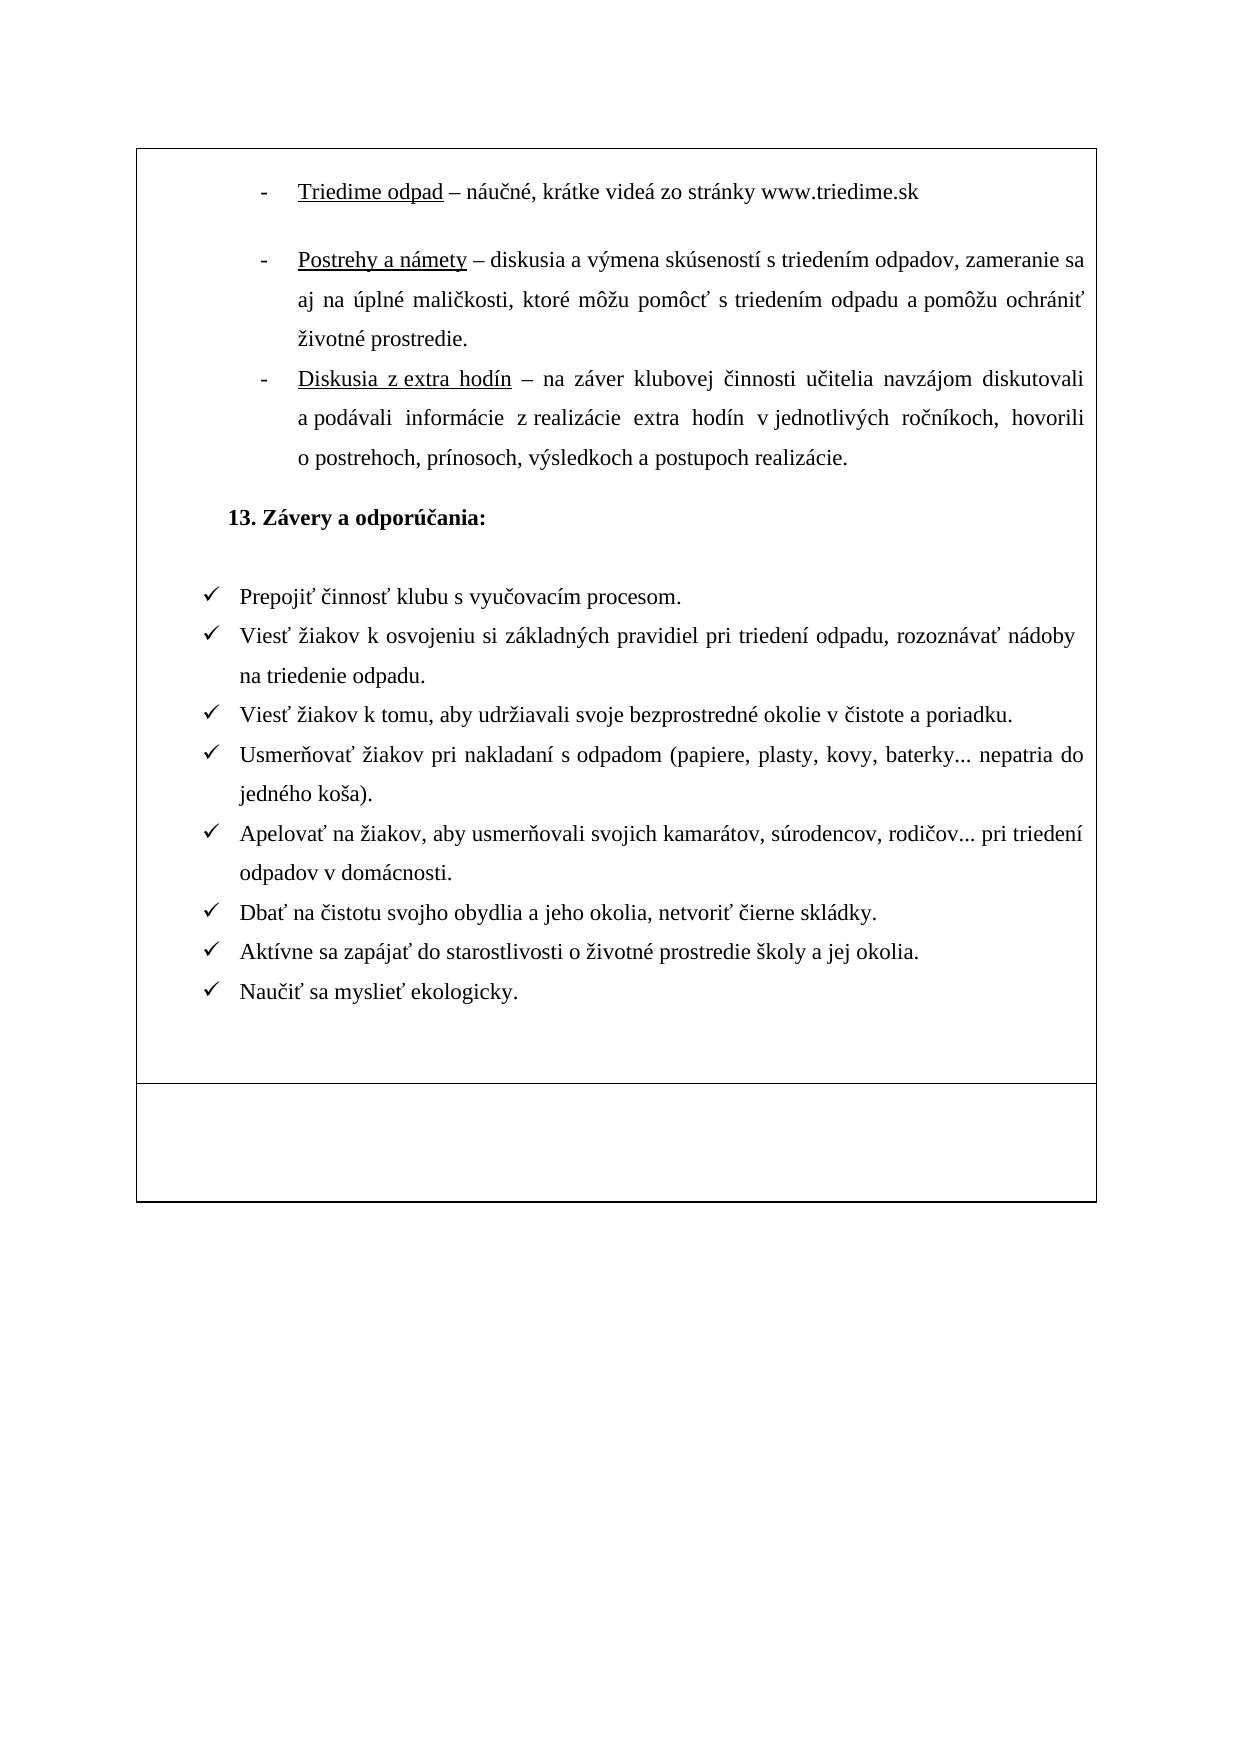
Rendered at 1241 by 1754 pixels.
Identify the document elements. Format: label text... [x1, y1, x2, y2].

table_cell [137, 1084, 1096, 1201]
table_cell Hlavné body, témy stretnutia, zhrnutie priebehu stretnutia: Zahájenie klubu učiteľov – stretnutie učiteľov otvorila vedúca klubu p. uč. Sadloňová, ktorá privítala ostatných členov a oboznámila s ich s témou stretnutia. Dnešné stretnutie sa nieslo v zmysle ochrany životného prostredia, konkrétne tvorba a triedenie odpadov, kontajnery na triedenie odpadov, nelegálne skládky a ich dopad na životné prostredie. Informácie sme čerpali zo stránky www.triedenieodpadu.sk Odpad - je akákoľvek vec, ktorú už nevyužívame a nemá pre nás význam, takže sa jej chceme zbaviť. Z legislatívneho hľadiska je odpadom hnuteľná vec, ktorej sa jej držiteľ zbavuje, chce sa jej zbaviť alebo je v súlade so zákonom alebo osobitnými predpismi povinný sa jej zbaviť. Bližšie sme špecifikovali, čo považujeme za odpad. Nakladanie s odpadmi - je zber odpadov, preprava odpadov, zhodnocovanie odpadov a zneškodňovanie odpadov vrátane starostlivosti o miesto zneškodnenia. Zneškodňovanie odpadov je také nakladanie s odpadmi, ktoré nespôsobuje poškodzovanie životného prostredia alebo ohrozovanie zdravia ľudí. Zneškodňovanie odpadov - skládkovanie, spaľovanie, skladovanie (prioritne sa týka nebezpečných odpadov) a recyklácia odpadov. Pri recyklácií dochádza k najväčšiemu zhodnocovaniu odpadov - k činnostiam vedúcim k využitiu fyzikálnych, chemických alebo biologických vlastností odpadov. Odpadové hospodárstvo - je činnosť zameraná na predchádzanie a obmedzovanie vzniku odpadov, znižovanie ich nebezpečnosti pre životné prostredie a nakladanie s odpadmi v súlade so zákonom o odpadoch. Účelom odpadového hospodárstva je predchádzať vzniku odpadov a obmedzovať ich tvorbu, zhodnocovať odpady recykláciou, opätovným použitím alebo inými procesmi umožňujúcimi získavanie druhotných surovín, využívať odpady ako zdroj energie (ak nie je možný alebo účelný postup podľa uvedeného) a zneškodňovať odpady spôsobom neohrozujúcim zdravie ľudí a nepoškodzujúcim životné prostredie. Triedený zber odpadu – zber oddelených zložiek odpadov. Cieľom triedenia odpadu je dosiahnutie recyklácie alebo opätovného používania vytriedeného odpadu podľa jednotlivých druhov odpadu. Označenie odpadov – komunálne, priemyselné, nebezpečné Triedenie odpadov – fakty o triedení odpadu, ako správne triediť odpad. Druhy kontajnerov na triedenie - modré nádoby – papier žlté nádoby – plast (kov), zelené nádoby – sklo, červené nádoby – kov, hnedé nádoby - bioodpad Ako triediť odpad – materiály, ktoré je možné vhadzovať do presne určených nádob. Triedime odpad – náučné, krátke videá zo stránky www.triedime.sk Postrehy a námety – diskusia a výmena skúseností s triedením odpadov, zameranie sa aj na úplné maličkosti, ktoré môžu pomôcť s triedením odpadu a pomôžu ochrániť životné prostredie. Diskusia z extra hodín – na záver klubovej činnosti učitelia navzájom diskutovali a podávali informácie z realizácie extra hodín v jednotlivých ročníkoch, hovorili o postrehoch, prínosoch, výsledkoch a postupoch realizácie. 13. Závery a odporúčania: Prepojiť činnosť klubu s vyučovacím procesom. Viesť žiakov k osvojeniu si základných pravidiel pri triedení odpadu, rozoznávať nádoby na triedenie odpadu. Viesť žiakov k tomu, aby udržiavali svoje bezprostredné okolie v čistote a poriadku. Usmerňovať žiakov pri nakladaní s odpadom (papiere, plasty, kovy, baterky... nepatria do jedného koša). Apelovať na žiakov, aby usmerňovali svojich kamarátov, súrodencov, rodičov... pri triedení odpadov v domácnosti. Dbať na čistotu svojho obydlia a jeho okolia, netvoriť čierne skládky. Aktívne sa zapájať do starostlivosti o životné prostredie školy a jej okolia. Naučiť sa myslieť ekologicky. [137, 149, 1096, 1083]
